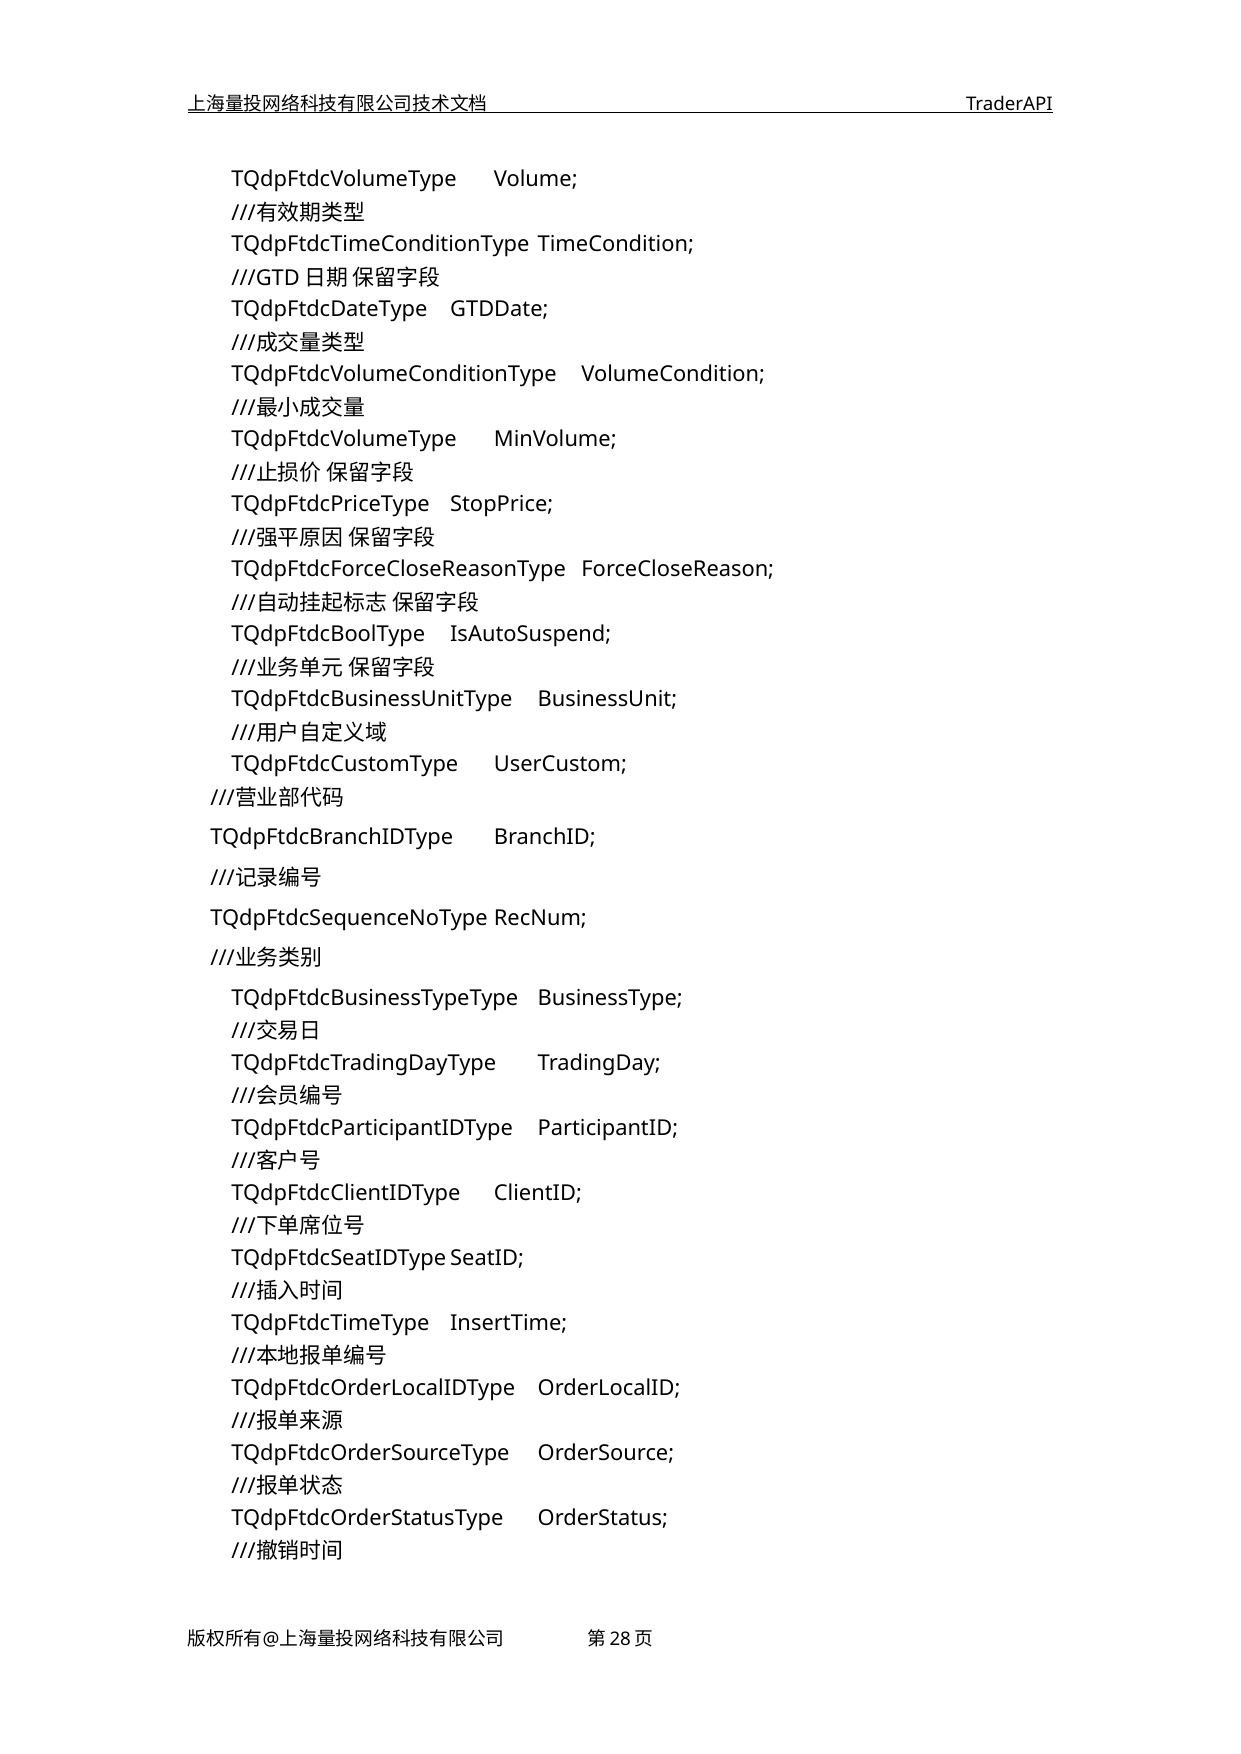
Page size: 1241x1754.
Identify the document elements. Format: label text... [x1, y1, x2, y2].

text TQdpFtdcOrderStatusType OrderStatus; [187, 1501, 1087, 1533]
text ///成交量类型 [187, 324, 1087, 357]
text ///客户号 [187, 1143, 1087, 1176]
text TQdpFtdcVolumeConditionType VolumeCondition; [187, 357, 1087, 389]
text TQdpFtdcTimeConditionType TimeCondition; [187, 227, 1087, 259]
text TQdpFtdcPriceType StopPrice; [187, 487, 1087, 519]
text TQdpFtdcVolumeType Volume; [187, 162, 1087, 194]
text TQdpFtdcOrderSourceType OrderSource; [187, 1436, 1087, 1468]
text TQdpFtdcDateType GTDDate; [187, 292, 1087, 324]
text ///记录编号 [131, 860, 1087, 892]
text TQdpFtdcOrderLocalIDType OrderLocalID; [187, 1371, 1087, 1403]
text TQdpFtdcParticipantIDType ParticipantID; [187, 1111, 1087, 1143]
text TQdpFtdcCustomType UserCustom; [187, 747, 1087, 779]
text ///会员编号 [187, 1078, 1087, 1111]
text ///强平原因 保留字段 [187, 519, 1087, 552]
text TQdpFtdcVolumeType MinVolume; [187, 422, 1087, 454]
text ///营业部代码 [131, 779, 1087, 812]
text ///有效期类型 [187, 194, 1087, 227]
text TQdpFtdcBusinessUnitType BusinessUnit; [187, 682, 1087, 714]
text TQdpFtdcBusinessTypeType BusinessType; [187, 981, 1087, 1013]
text ///用户自定义域 [187, 714, 1087, 747]
text ///本地报单编号 [187, 1338, 1087, 1371]
text TQdpFtdcBoolType IsAutoSuspend; [187, 617, 1087, 649]
text TQdpFtdcTimeType InsertTime; [187, 1306, 1087, 1338]
text ///最小成交量 [187, 389, 1087, 422]
text TQdpFtdcTradingDayType TradingDay; [187, 1046, 1087, 1078]
text ///业务单元 保留字段 [187, 649, 1087, 682]
text ///报单状态 [187, 1468, 1087, 1501]
text ///撤销时间 [187, 1533, 1087, 1566]
text TQdpFtdcSequenceNoType RecNum; [131, 900, 1087, 933]
text ///插入时间 [187, 1273, 1087, 1306]
text TQdpFtdcSeatIDType SeatID; [187, 1241, 1087, 1273]
text TQdpFtdcBranchIDType BranchID; [131, 820, 1087, 852]
text ///GTD日期 保留字段 [187, 259, 1087, 292]
text ///报单来源 [187, 1403, 1087, 1436]
text ///自动挂起标志 保留字段 [187, 584, 1087, 617]
text ///业务类别 [131, 940, 1087, 973]
text ///下单席位号 [187, 1208, 1087, 1241]
text ///止损价 保留字段 [187, 454, 1087, 487]
text ///交易日 [187, 1013, 1087, 1046]
text TQdpFtdcClientIDType ClientID; [187, 1176, 1087, 1208]
text TQdpFtdcForceCloseReasonType ForceCloseReason; [187, 552, 1087, 584]
